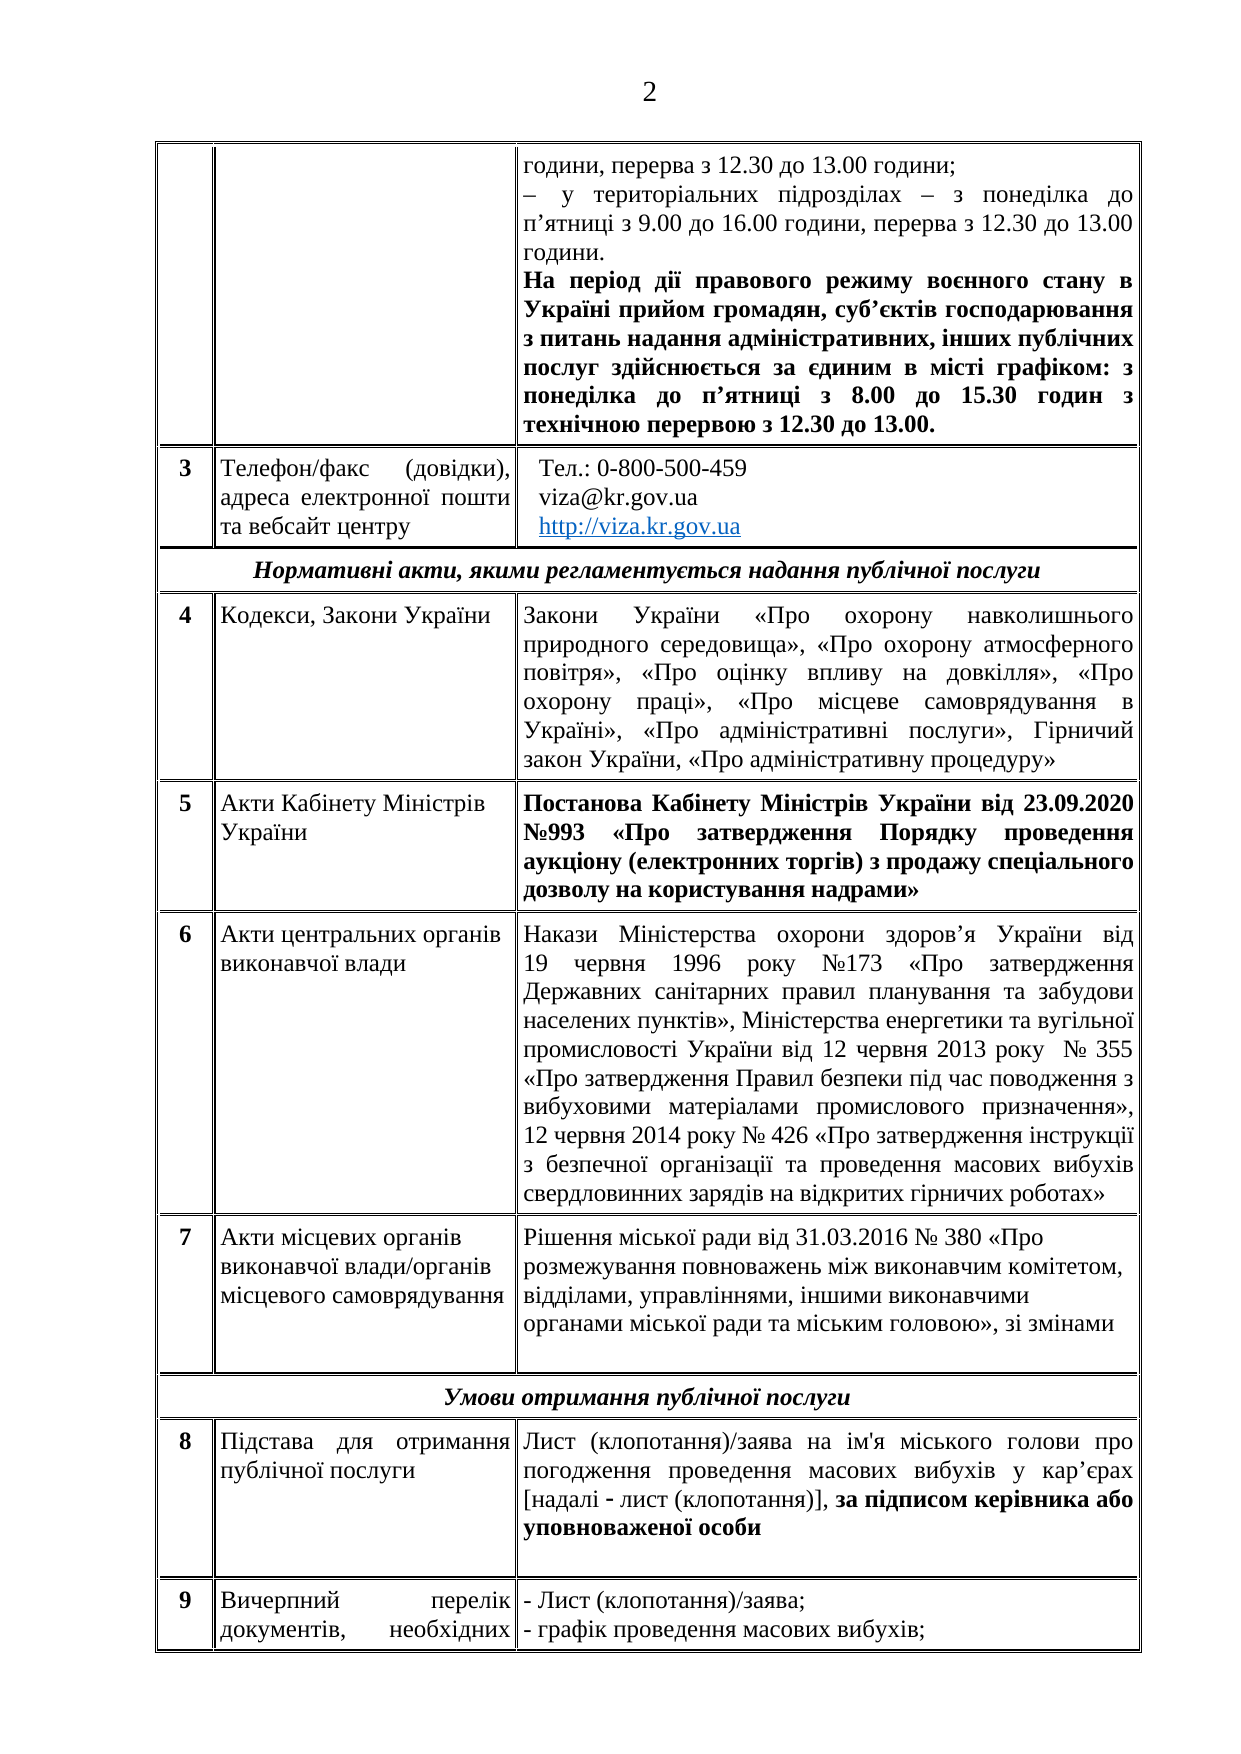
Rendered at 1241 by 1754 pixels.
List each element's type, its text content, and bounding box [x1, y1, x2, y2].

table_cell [517, 1576, 1139, 1649]
table_cell Рішення міської ради від 31.03.2016 № 380 «Про розмежування повноважень між виконавчим комітетом, відділами, управліннями, іншими виконавчими органами міської ради та міським головою», зі змінами [517, 1213, 1140, 1372]
table_cell 6 [158, 910, 212, 1213]
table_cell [517, 144, 1139, 444]
table_cell Нормативні акти, якими регламентується надання публічної послуги [158, 546, 1139, 591]
table_cell 3 [158, 444, 212, 546]
table_cell Лист (клопотання)/заява на ім'я міського голови про погодження проведення масових вибухів у кар’єрах [надалі лист (клопотання)], за підписом керівника або уповноваженої особи [517, 1417, 1140, 1576]
table_cell 4 [156, 591, 214, 779]
table_cell Кодекси, Закони України [216, 594, 515, 779]
table_cell Умови отримання публічної послуги [158, 1372, 1139, 1417]
table_cell Тел.: 0-800-500-459 viza@kr.gov.ua http://viza.kr.gov.ua [518, 444, 1139, 546]
table_cell 2 [156, 142, 214, 444]
table_cell Постанова Кабінету Міністрів України від 23.09.2020 №993 «Про затвердження Порядку проведення аукціону (електронних торгів) з продажу спеціального дозволу на користування надрами» [517, 779, 1140, 909]
table_cell Підстава для отримання публічної послуги [216, 1420, 515, 1576]
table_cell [214, 1580, 517, 1649]
table_cell Закони України «Про охорону навколишнього природного середовища», «Про охорону атмосферного повітря», «Про оцінку впливу на довкілля», «Про охорону праці», «Про місцеве самоврядування в Україні», «Про адміністративні послуги», Гірничий закон України, «Про адміністративну процедуру» [517, 591, 1140, 779]
table_cell Акти Кабінету Міністрів України [216, 782, 515, 909]
table_cell Накази Міністерства охорони здоров’я України від 19 червня 1996 року №173 «Про затвердження Державних санітарних правил планування та забудови населених пунктів», Міністерства енергетики та вугільної промисловості України від 12 червня 2013 року № 355 «Про затвердження Правил безпеки під час поводження з вибуховими матеріалами промислового призначення», 12 червня 2014 року № 426 «Про затвердження інструкції з безпечної організації та проведення масових вибухів свердловинних зарядів на відкритих гірничих роботах» [518, 910, 1139, 1213]
table_cell 5 [156, 779, 214, 909]
table_cell 9 [158, 1576, 214, 1649]
table_cell Акти місцевих органів виконавчої влади/органів місцевого самоврядування [216, 1216, 515, 1372]
table_cell 7 [156, 1213, 214, 1372]
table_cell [214, 144, 517, 444]
table_cell Телефон/факс (довідки), адреса електронної пошти та вебсайт центру [216, 448, 515, 546]
table_cell 8 [156, 1417, 214, 1576]
table_cell Акти центральних органів виконавчої влади [216, 913, 515, 1213]
